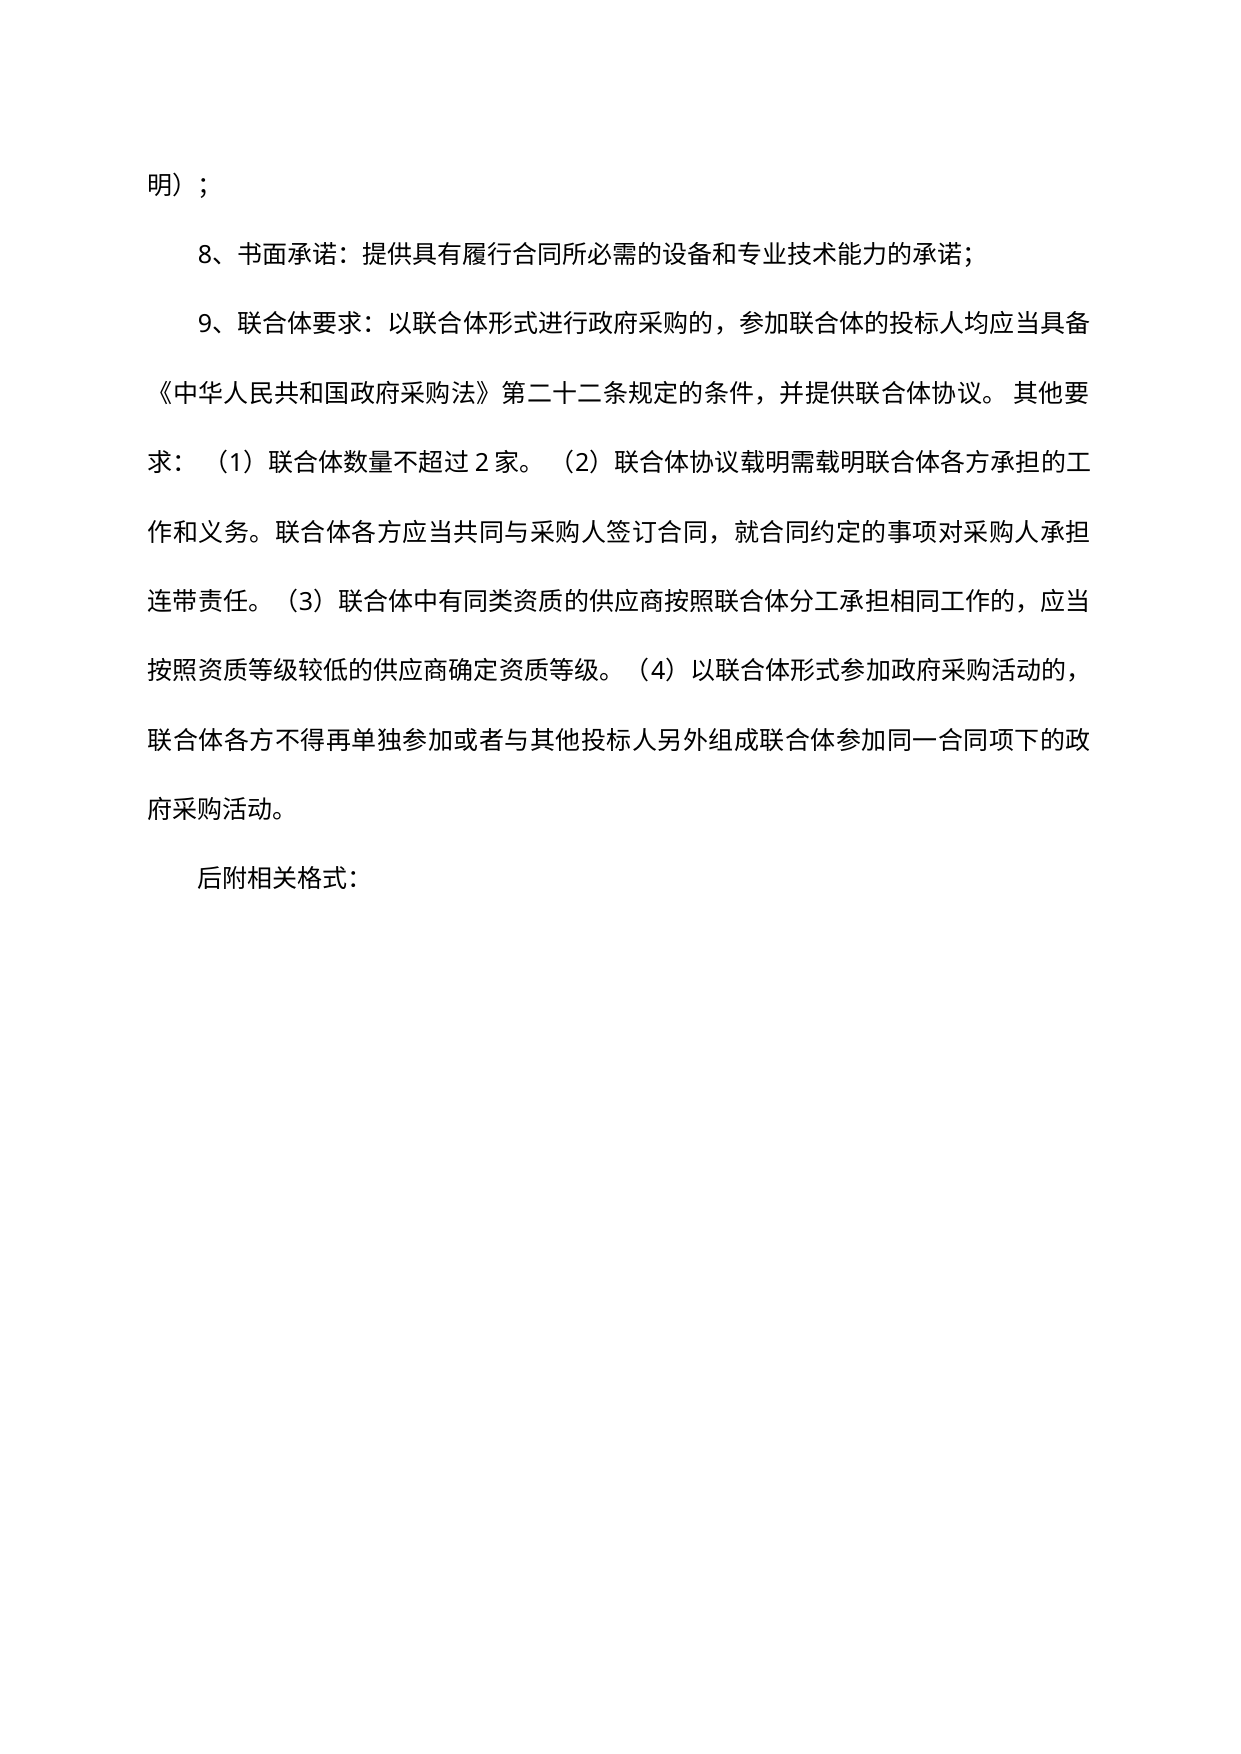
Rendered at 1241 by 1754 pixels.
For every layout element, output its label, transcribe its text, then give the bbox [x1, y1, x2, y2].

text 8、书面承诺：提供具有履行合同所必需的设备和专业技术能力的承诺； [148, 218, 1093, 287]
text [148, 148, 1093, 218]
text 9、联合体要求：以联合体形式进行政府采购的，参加联合体的投标人均应当具备《中华人民共和国政府采购法》第二十二条规定的条件，并提供联合体协议。 其他要求： （1）联合体数量不超过2家。 （2）联合体协议载明需载明联合体各方承担的工作和义务。联合体各方应当共同与采购人签订合同，就合同约定的事项对采购人承担连带责任。（3）联合体中有同类资质的供应商按照联合体分工承担相同工作的，应当按照资质等级较低的供应商确定资质等级。（4）以联合体形式参加政府采购活动的，联合体各方不得再单独参加或者与其他投标人另外组成联合体参加同一合同项下的政府采购活动。 [148, 287, 1093, 842]
text 后附相关格式： [148, 842, 1093, 912]
